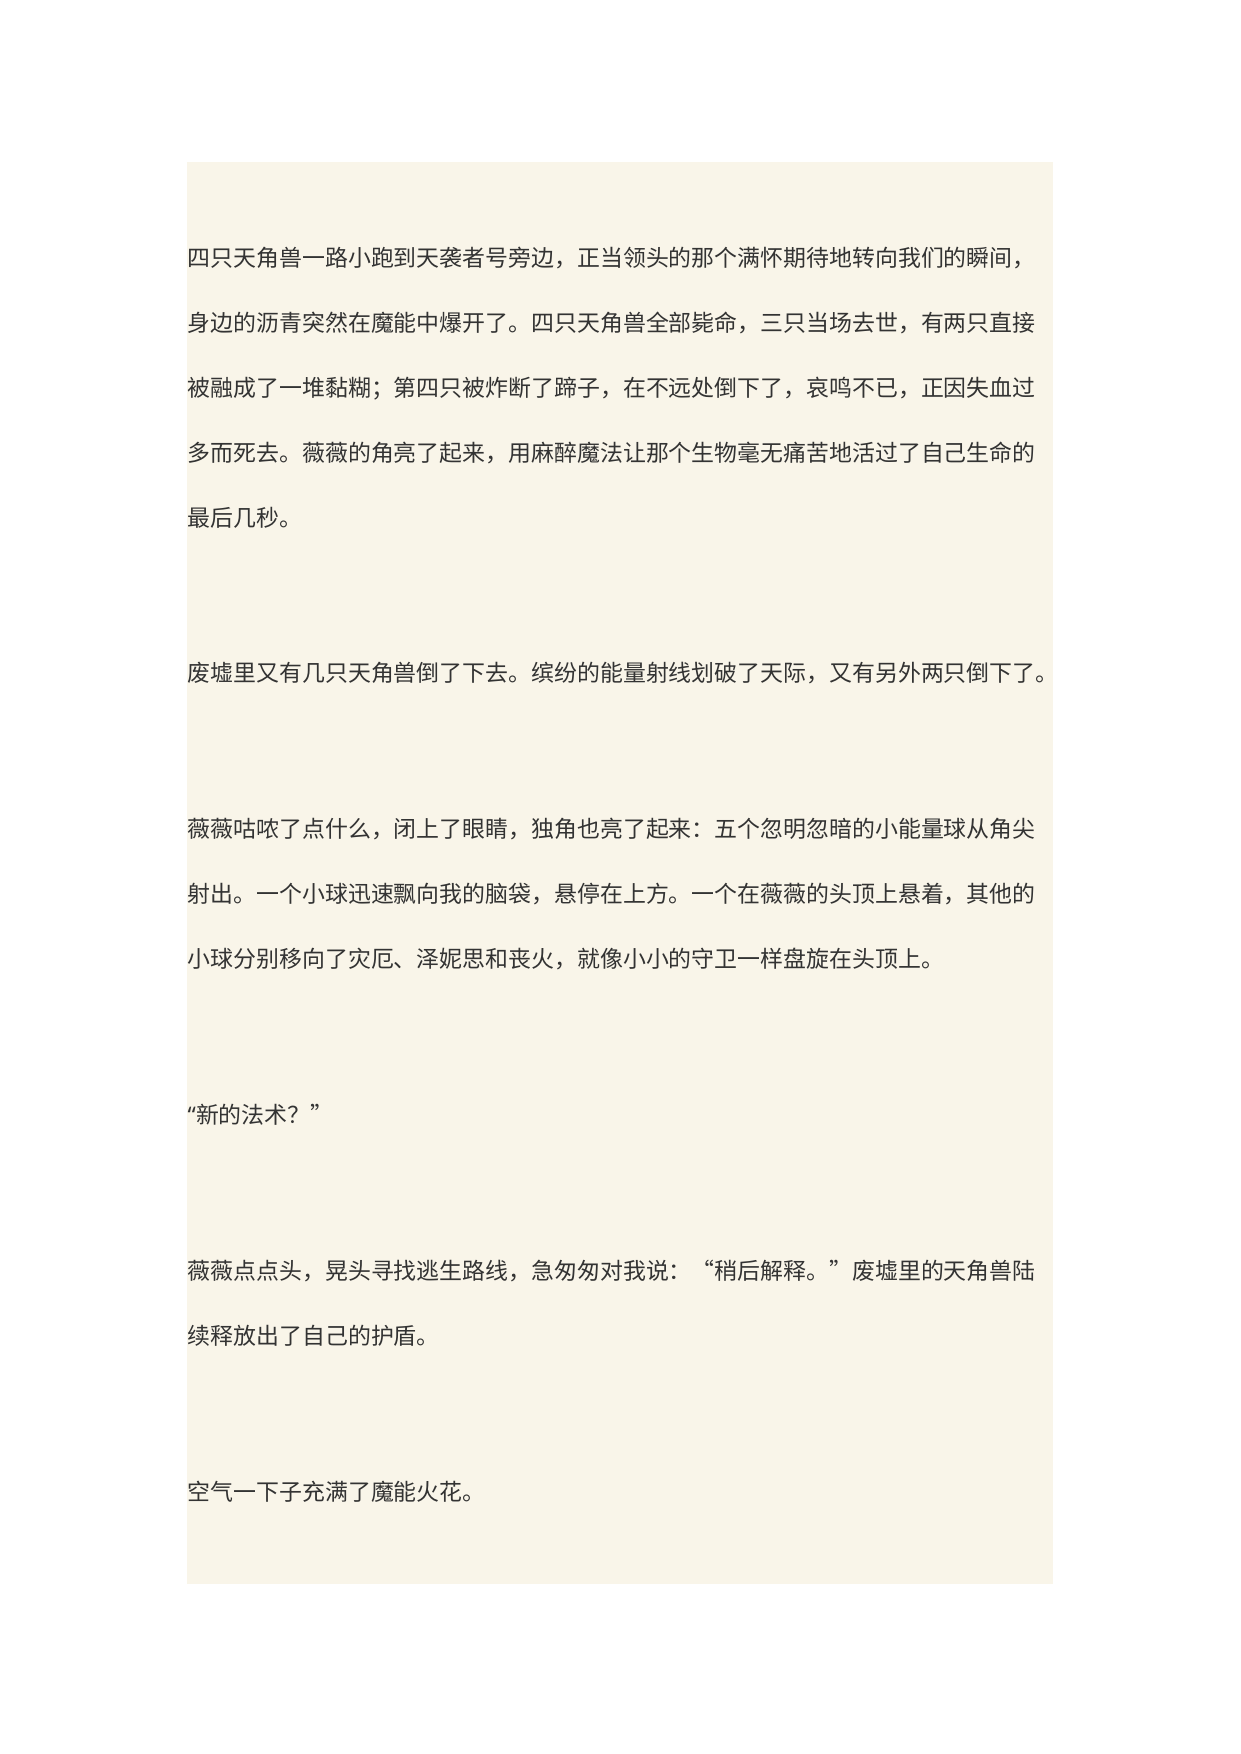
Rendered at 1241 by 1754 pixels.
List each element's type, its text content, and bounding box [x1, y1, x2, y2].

text “新的法术？” [187, 1081, 1053, 1146]
text 四只天角兽一路小跑到天袭者号旁边，正当领头的那个满怀期待地转向我们的瞬间，身边的沥青突然在魔能中爆开了。四只天角兽全部毙命，三只当场去世，有两只直接被融成了一堆黏糊；第四只被炸断了蹄子，在不远处倒下了，哀鸣不已，正因失血过多而死去。薇薇的角亮了起来，用麻醉魔法让那个生物毫无痛苦地活过了自己生命的最后几秒。 [187, 224, 1053, 549]
text 废墟里又有几只天角兽倒了下去。缤纷的能量射线划破了天际，又有另外两只倒下了。 [187, 639, 1053, 704]
text 薇薇咕哝了点什么，闭上了眼睛，独角也亮了起来：五个忽明忽暗的小能量球从角尖射出。一个小球迅速飘向我的脑袋，悬停在上方。一个在薇薇的头顶上悬着，其他的小球分别移向了灾厄、泽妮思和丧火，就像小小的守卫一样盘旋在头顶上。 [187, 795, 1053, 990]
text 空气一下子充满了魔能火花。 [187, 1458, 1053, 1523]
text 薇薇点点头，晃头寻找逃生路线，急匆匆对我说：“稍后解释。”废墟里的天角兽陆续释放出了自己的护盾。 [187, 1237, 1053, 1367]
